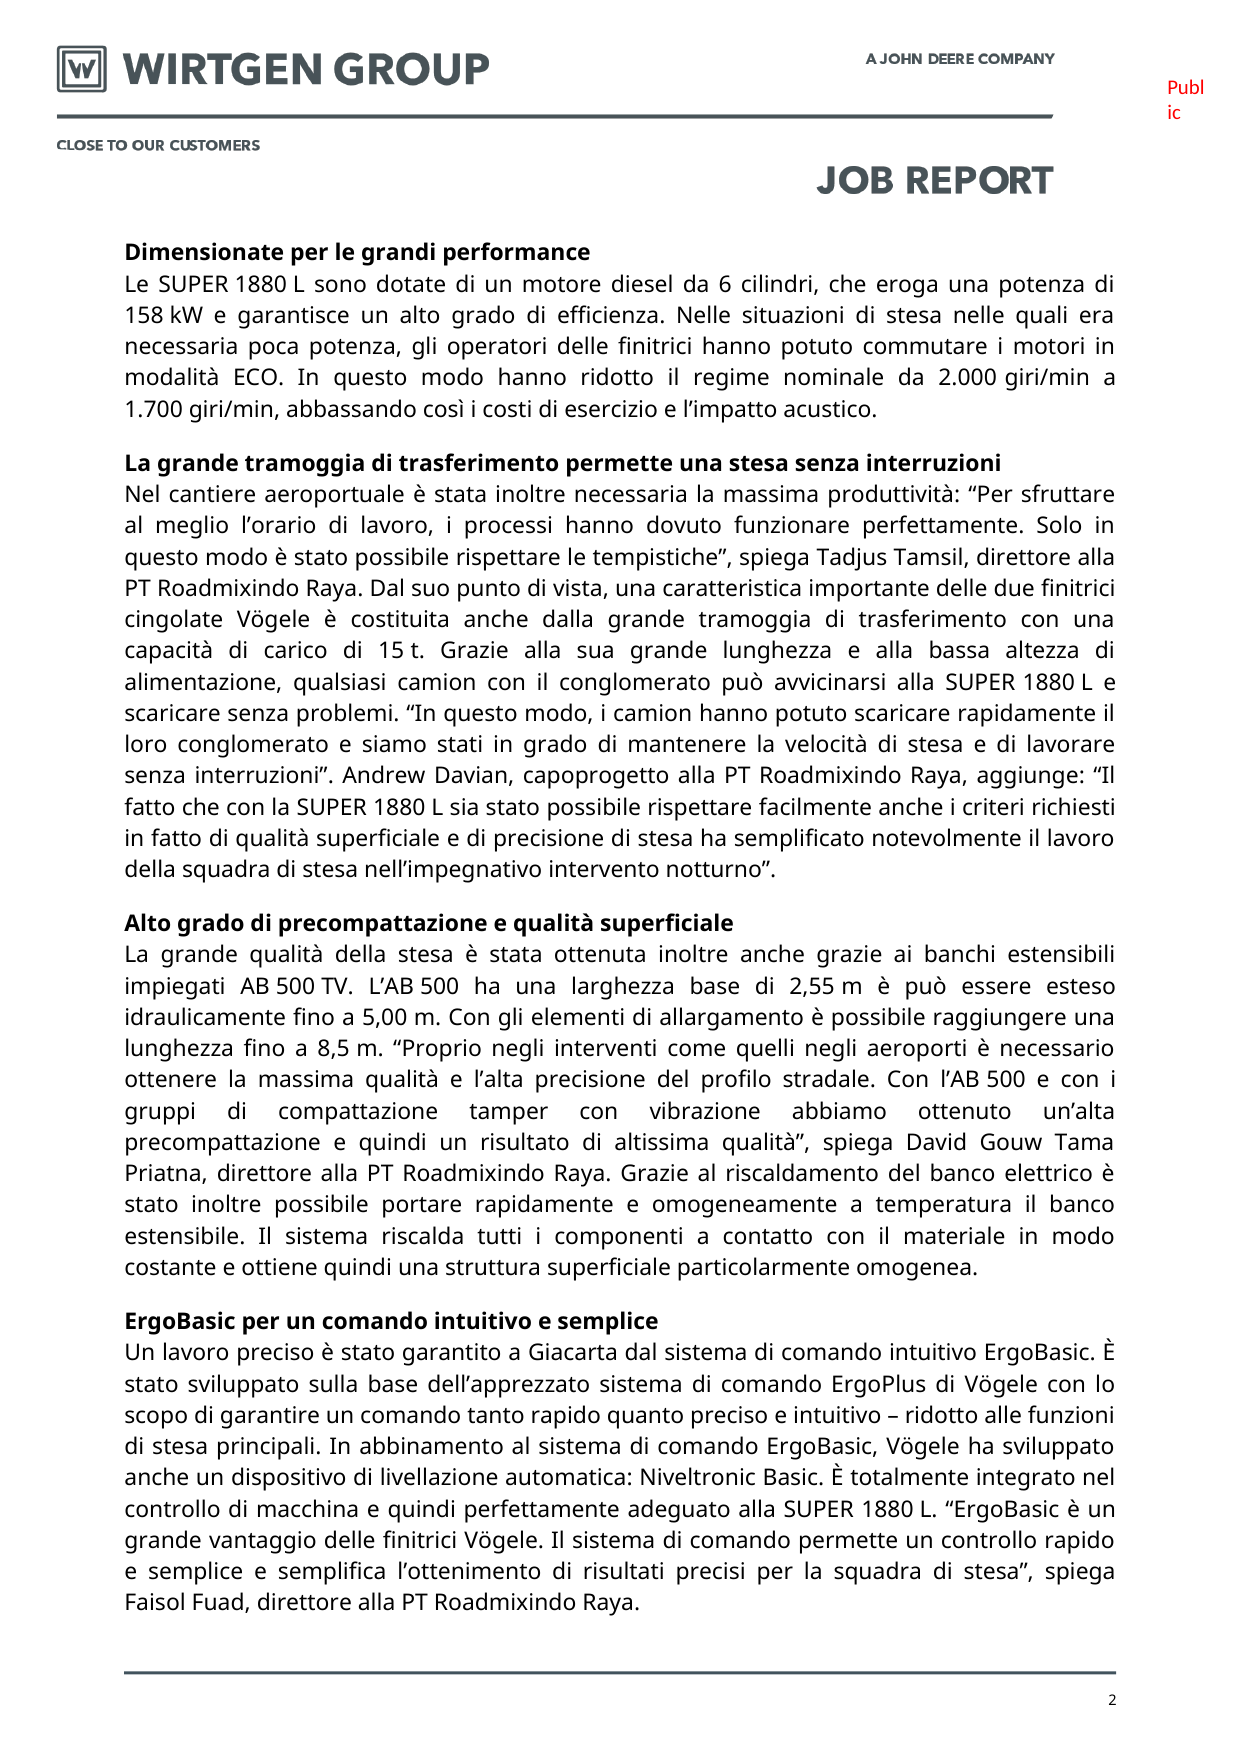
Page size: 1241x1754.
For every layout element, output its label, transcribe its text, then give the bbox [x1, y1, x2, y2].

text Nel cantiere aeroportuale è stata inoltre necessaria la massima produttività: “Per sfruttare al meglio l’orario di lavoro, i processi hanno dovuto funzionare perfettamente. Solo in questo modo è stato possibile rispettare le tempistiche”, spiega Tadjus Tamsil, direttore alla PT Roadmixindo Raya. Dal suo punto di vista, una caratteristica importante delle due finitrici cingolate Vögele è costituita anche dalla grande tramoggia di trasferimento con una capacità di carico di 15 t. Grazie alla sua grande lunghezza e alla bassa altezza di alimentazione, qualsiasi camion con il conglomerato può avvicinarsi alla SUPER 1880 L e scaricare senza problemi. “In questo modo, i camion hanno potuto scaricare rapidamente il loro conglomerato e siamo stati in grado di mantenere la velocità di stesa e di lavorare senza interruzioni”. Andrew Davian, capoprogetto alla PT Roadmixindo Raya, aggiunge: “Il fatto che con la SUPER 1880 L sia stato possibile rispettare facilmente anche i criteri richiesti in fatto di qualità superficiale e di precisione di stesa ha semplificato notevolmente il lavoro della squadra di stesa nell’impegnativo intervento notturno”. [124, 478, 1116, 884]
text La grande qualità della stesa è stata ottenuta inoltre anche grazie ai banchi estensibili impiegati AB 500 TV. L’AB 500 ha una larghezza base di 2,55 m è può essere esteso idraulicamente fino a 5,00 m. Con gli elementi di allargamento è possibile raggiungere una lunghezza fino a 8,5 m. “Proprio negli interventi come quelli negli aeroporti è necessario ottenere la massima qualità e l’alta precisione del profilo stradale. Con l’AB 500 e con i gruppi di compattazione tamper con vibrazione abbiamo ottenuto un’alta precompattazione e quindi un risultato di altissima qualità”, spiega David Gouw Tama Priatna, direttore alla PT Roadmixindo Raya. Grazie al riscaldamento del banco elettrico è stato inoltre possibile portare rapidamente e omogeneamente a temperatura il banco estensibile. Il sistema riscalda tutti i componenti a contatto con il materiale in modo costante e ottiene quindi una struttura superficiale particolarmente omogenea. [124, 938, 1116, 1282]
text Alto grado di precompattazione e qualità superficiale [124, 907, 1116, 938]
text ErgoBasic per un comando intuitivo e semplice [124, 1305, 1116, 1336]
text Le SUPER 1880 L sono dotate di un motore diesel da 6 cilindri, che eroga una potenza di 158 kW e garantisce un alto grado di efficienza. Nelle situazioni di stesa nelle quali era necessaria poca potenza, gli operatori delle finitrici hanno potuto commutare i motori in modalità ECO. In questo modo hanno ridotto il regime nominale da 2.000 giri/min a 1.700 giri/min, abbassando così i costi di esercizio e l’impatto acustico. [124, 267, 1116, 424]
text La grande tramoggia di trasferimento permette una stesa senza interruzioni [124, 447, 1116, 478]
picture [53, 45, 1062, 196]
text Dimensionate per le grandi performance [124, 236, 1116, 267]
text Un lavoro preciso è stato garantito a Giacarta dal sistema di comando intuitivo ErgoBasic. È stato sviluppato sulla base dell’apprezzato sistema di comando ErgoPlus di Vögele con lo scopo di garantire un comando tanto rapido quanto preciso e intuitivo – ridotto alle funzioni di stesa principali. In abbinamento al sistema di comando ErgoBasic, Vögele ha sviluppato anche un dispositivo di livellazione automatica: Niveltronic Basic. È totalmente integrato nel controllo di macchina e quindi perfettamente adeguato alla SUPER 1880 L. “ErgoBasic è un grande vantaggio delle finitrici Vögele. Il sistema di comando permette un controllo rapido e semplice e semplifica l’ottenimento di risultati precisi per la squadra di stesa”, spiega Faisol Fuad, direttore alla PT Roadmixindo Raya. [124, 1336, 1116, 1617]
